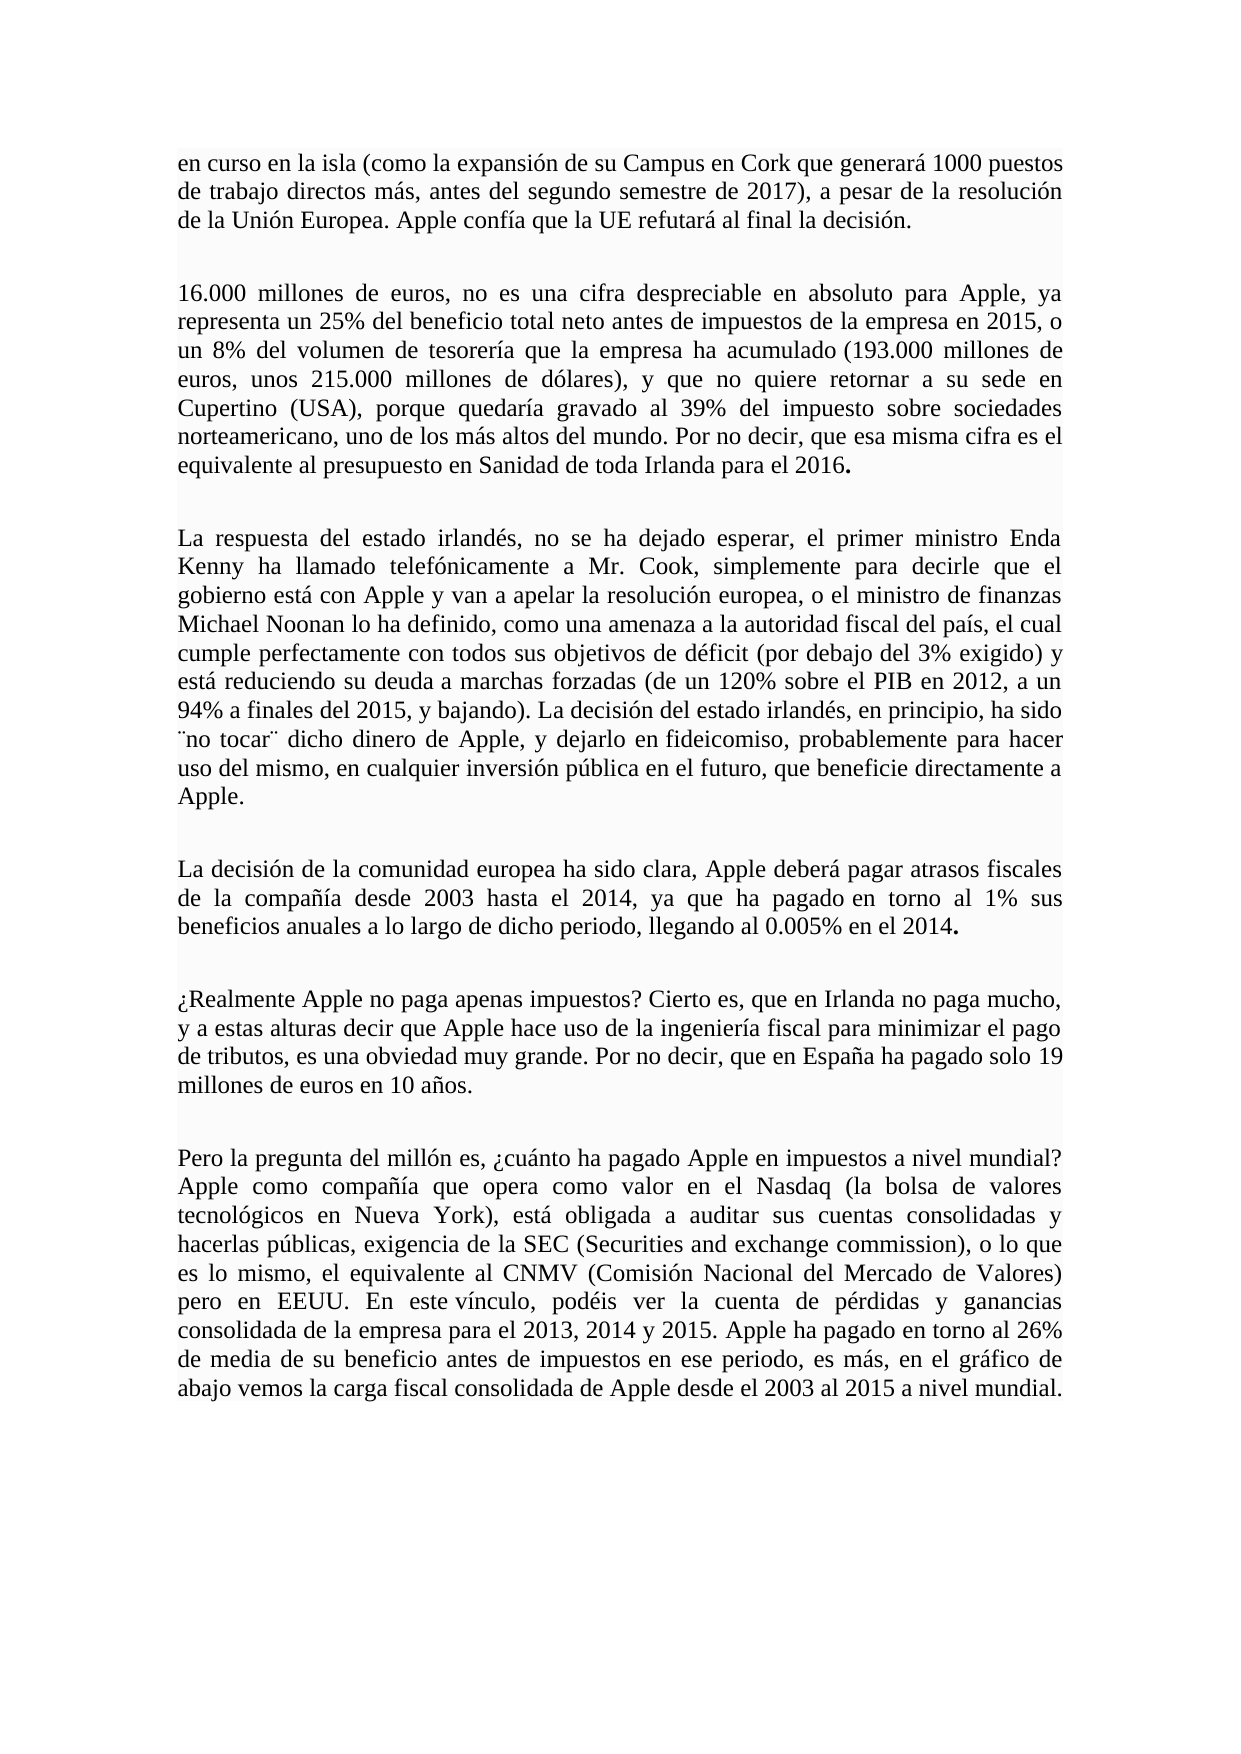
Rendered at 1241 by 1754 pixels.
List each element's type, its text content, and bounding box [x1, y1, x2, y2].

text ¿Realmente Apple no paga apenas impuestos? Cierto es, que en Irlanda no paga mucho, y a estas alturas decir que Apple hace uso de la ingeniería fiscal para minimizar el pago de tributos, es una obviedad muy grande. Por no decir, que en España ha pagado solo 19 millones de euros en 10 años. [177, 984, 1063, 1099]
text Pero la pregunta del millón es, ¿cuánto ha pagado Apple en impuestos a nivel mundial? Apple como compañía que opera como valor en el Nasdaq (la bolsa de valores tecnológicos en Nueva York), está obligada a auditar sus cuentas consolidadas y hacerlas públicas, exigencia de la SEC (Securities and exchange commission), o lo que es lo mismo, el equivalente al CNMV (Comisión Nacional del Mercado de Valores) pero en EEUU. En este vínculo, podéis ver la cuenta de pérdidas y ganancias consolidada de la empresa para el 2013, 2014 y 2015. Apple ha pagado en torno al 26% de media de su beneficio antes de impuestos en ese periodo, es más, en el gráfico de abajo vemos la carga fiscal consolidada de Apple desde el 2003 al 2015 a nivel mundial. [177, 1143, 1063, 1401]
text La respuesta del estado irlandés, no se ha dejado esperar, el primer ministro Enda Kenny ha llamado telefónicamente a Mr. Cook, simplemente para decirle que el gobierno está con Apple y van a apelar la resolución europea, o el ministro de finanzas Michael Noonan lo ha definido, como una amenaza a la autoridad fiscal del país, el cual cumple perfectamente con todos sus objetivos de déficit (por debajo del 3% exigido) y está reduciendo su deuda a marchas forzadas (de un 120% sobre el PIB en 2012, a un 94% a finales del 2015, y bajando). La decisión del estado irlandés, en principio, ha sido ¨no tocar¨ dicho dinero de Apple, y dejarlo en fideicomiso, probablemente para hacer uso del mismo, en cualquier inversión pública en el futuro, que beneficie directamente a Apple. [177, 523, 1063, 810]
text 16.000 millones de euros, no es una cifra despreciable en absoluto para Apple, ya representa un 25% del beneficio total neto antes de impuestos de la empresa en 2015, o un 8% del volumen de tesorería que la empresa ha acumulado (193.000 millones de euros, unos 215.000 millones de dólares), y que no quiere retornar a su sede en Cupertino (USA), porque quedaría gravado al 39% del impuesto sobre sociedades norteamericano, uno de los más altos del mundo. Por no decir, que esa misma cifra es el equivalente al presupuesto en Sanidad de toda Irlanda para el 2016. [177, 278, 1063, 479]
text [177, 148, 1063, 234]
text La decisión de la comunidad europea ha sido clara, Apple deberá pagar atrasos fiscales de la compañía desde 2003 hasta el 2014, ya que ha pagado en torno al 1% sus beneficios anuales a lo largo de dicho periodo, llegando al 0.005% en el 2014. [177, 854, 1063, 940]
